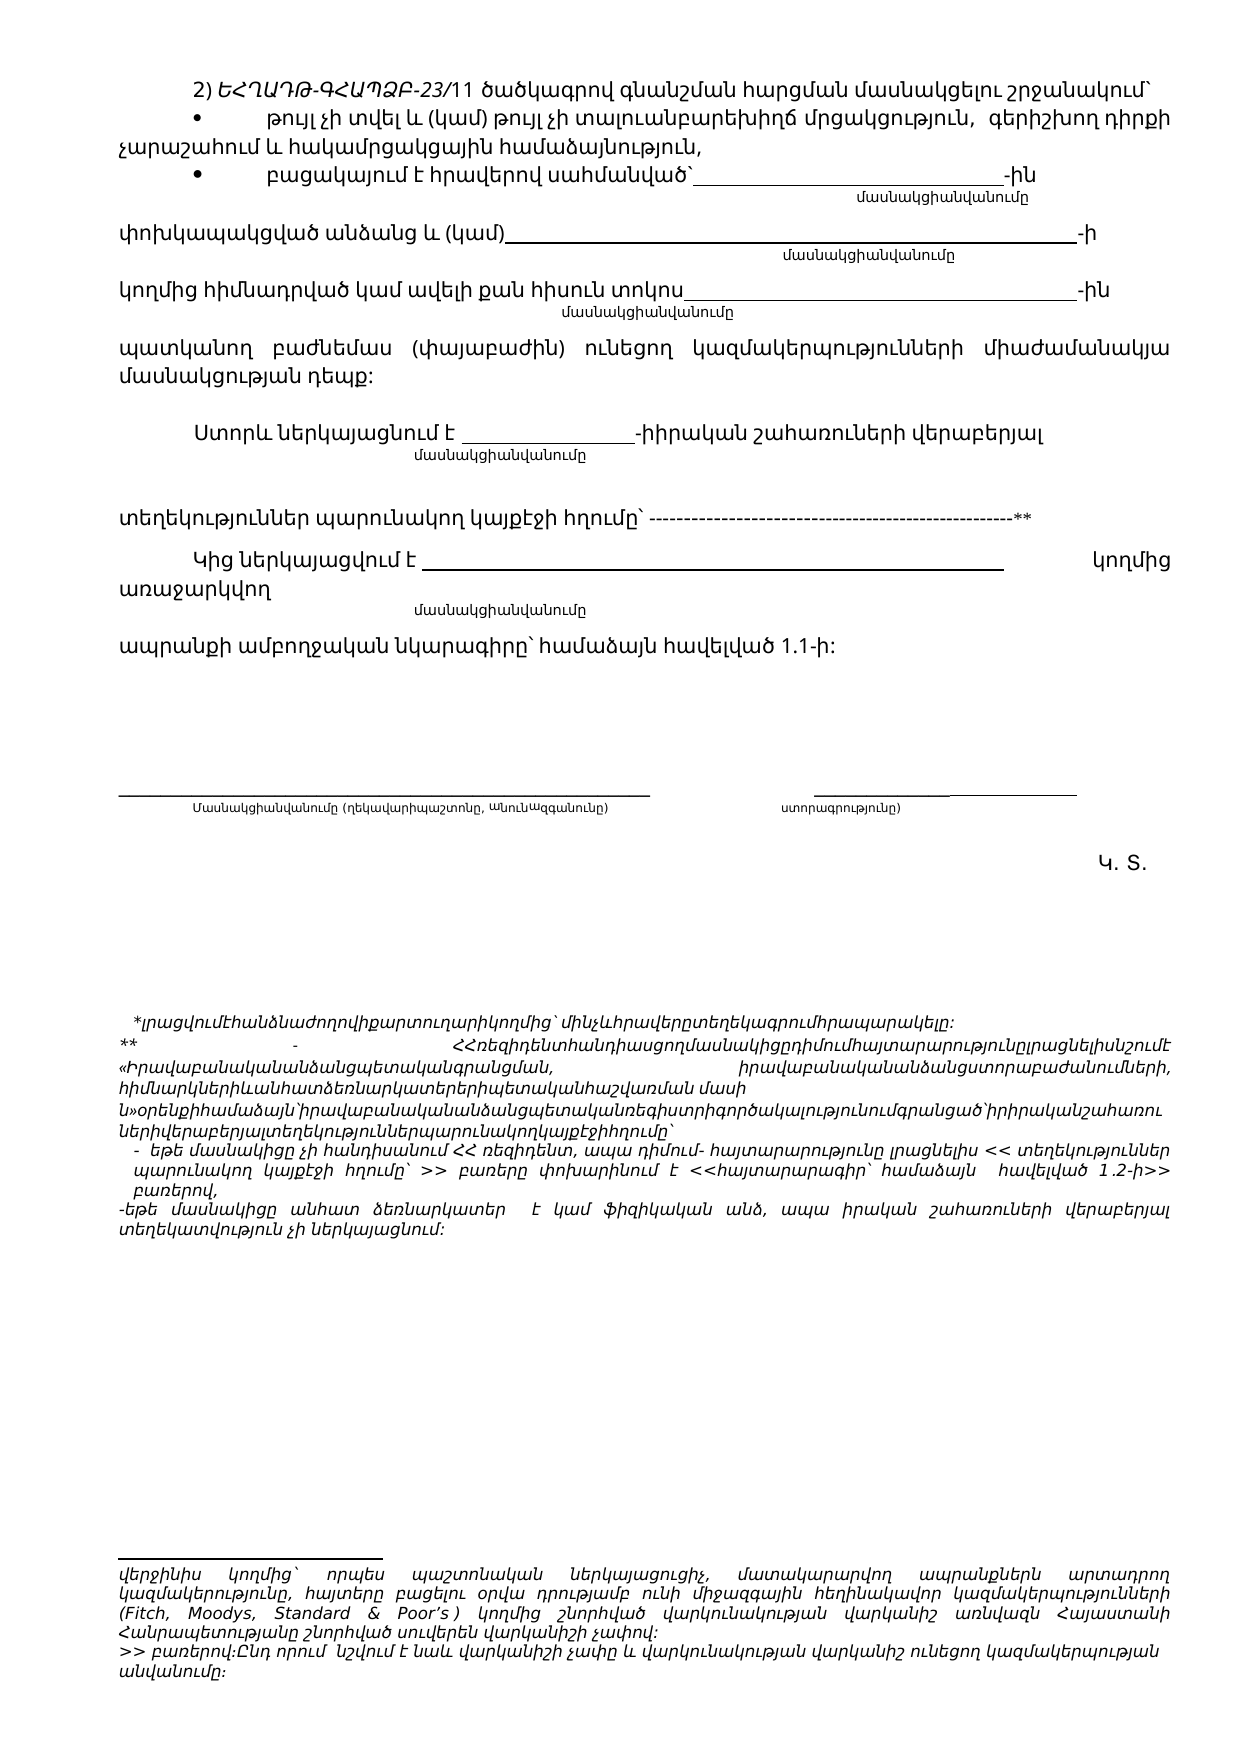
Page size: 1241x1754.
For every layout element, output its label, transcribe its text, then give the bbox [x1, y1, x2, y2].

text Կ. Տ. [118, 851, 1171, 875]
text մասնակցիանվանումը [118, 304, 1171, 333]
text կողմից հիմնադրված կամ ավելի քան հիսուն տոկոս -ին [118, 276, 1171, 304]
text - եթե մասնակիցը չի հանդիսանում ՀՀ ռեզիդենտ, ապա դիմում- հայտարարությունը լրացնելիս << տեղեկություններ պարունակող կայքէջի հղումը՝ >> բառերը փոխարինում է <<հայտարարագիր՝ համաձայն հավելված 1․2-ի>> բառերով, [133, 1141, 1171, 1200]
text ** - ՀՀռեզիդենտհանդիասցողմասնակիցըդիմումհայտարարությունըլրացնելիսնշումէ «Իրավաբանականանձանցպետականգրանցման, իրավաբանականանձանցստորաբաժանումների, հիմնարկներիևանհատձեռնարկատերերիպետականհաշվառման մասին»օրենքիհամաձայն՝իրավաբանականանձանցպետականռեգիստրիգործակալությունումգրանցած՝իրիրականշահառուներիվերաբերյալտեղեկություններպարունակողկայքէջիհղումը՝ [118, 1033, 1171, 1141]
text մասնակցիանվանումը [118, 447, 1171, 476]
text ապրանքի ամբողջական նկարագիրը՝ համաձայն հավելված 1.1-ի: [118, 631, 1171, 660]
text *լրացվումէհանձնաժողովիքարտուղարիկողմից` մինչևհրավերըտեղեկագրումհրապարակելը: [118, 1010, 1171, 1033]
text 2) ԵՀՂԱԴԹ-ԳՀԱՊՁԲ-23/11 ծածկագրով գնանշման հարցման մասնակցելու շրջանակում` [118, 75, 1171, 103]
text ___________________________________________________ _____________ Մասնակցիանվանումը (ղեկավարիպաշտոնը, անունազգանունը) ստորագրությունը) [118, 773, 1171, 826]
text մասնակցիանվանումը [118, 246, 1171, 276]
text Կից ներկայացվում է կողմից առաջարկվող [118, 545, 1171, 602]
text տեղեկություններ պարունակող կայքէջի հղումը՝ ----------------------------------------------------** [118, 503, 1171, 531]
text փոխկապակցված անձանց և (կամ) -ի [118, 218, 1171, 246]
list թույլ չի տվել և (կամ) թույլ չի տալուանբարեխիղճ մրցակցություն, գերիշխող դիրքի չարաշահում և հակամրցակցային համաձայնություն, [118, 103, 1171, 160]
text պատկանող բաժնեմաս (փայաբաժին) ունեցող կազմակերպությունների միաժամանակյա մասնակցության դեպք: [118, 333, 1171, 390]
text մասնակցիանվանումը [118, 189, 1171, 218]
text -եթե մասնակիցը անհատ ձեռնարկատեր է կամ ֆիզիկական անձ, ապա իրական շահառուների վերաբերյալ տեղեկատվություն չի ներկայացնում: [118, 1200, 1171, 1239]
text մասնակցիանվանումը [118, 602, 1171, 631]
list բացակայում է հրավերով սահմանված` -ին [118, 160, 1171, 189]
text Ստորև ներկայացնում է -իիրական շահառուների վերաբերյալ [193, 418, 1171, 447]
